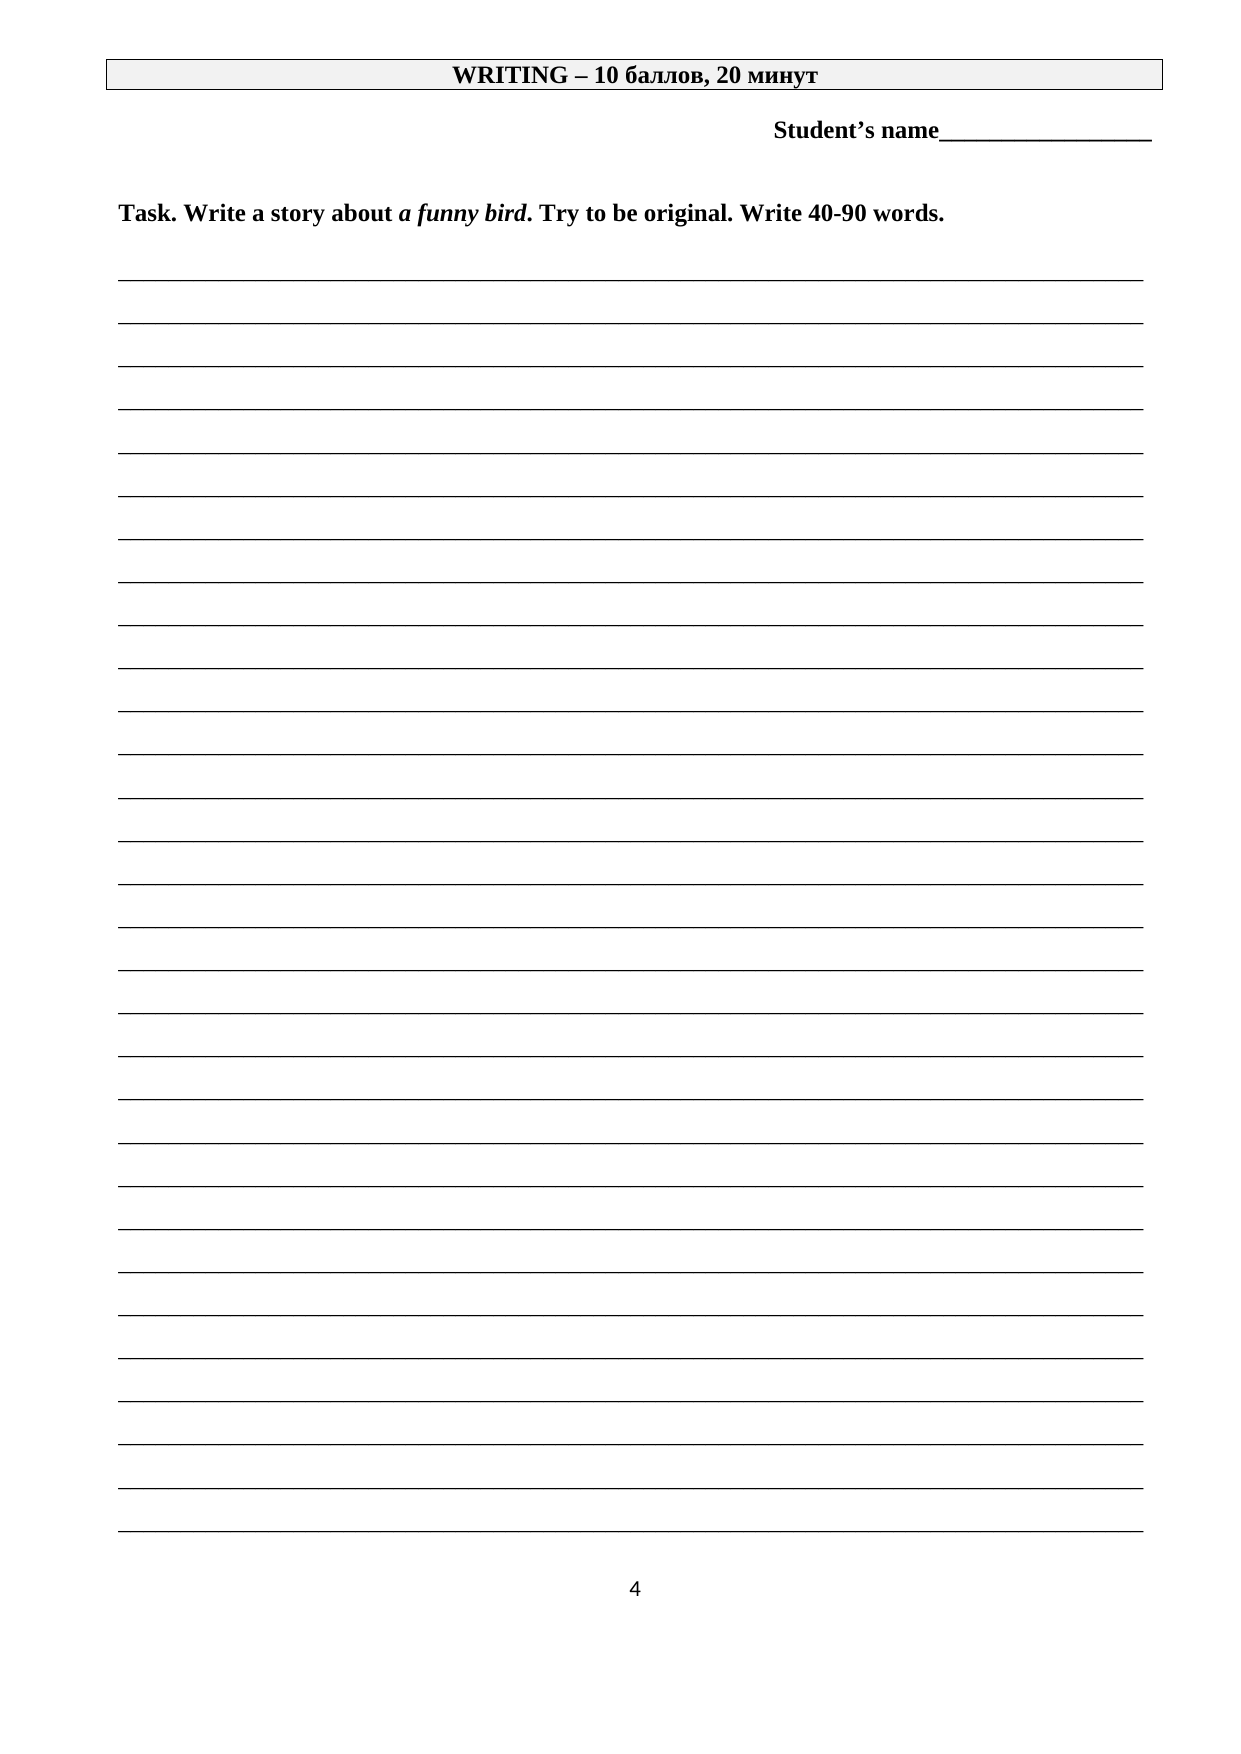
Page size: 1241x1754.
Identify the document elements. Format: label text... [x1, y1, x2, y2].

table_header WRITING – 10 баллов, 20 минут [107, 60, 1162, 89]
list ____________________________________________________________________________________________________________________________________________________________________________________________________________________________________________________________________________________________________________________________________________________________________________________________________________________________________________________________________________________________________________________________________________________________________________________________________________________________________________________________________________________________________________________________________________________________________________________________________________________________________________________________________________________________________________________________________________________________________________________________________________________________________________________________________________________________________________________________________________________________________________________________________________________________________________________________________________________________________________________________________________________________________________________________________________________________________________________________________________________________________________________________________________________________________________________________________________________________________________________________________________________________________________________________________________________________________________________________________________________________________________________________________________________________________________________________________________________________________________________________________________________________________________________________________________________________________________________________________________________________________________________________________________________________________________________________________________________________________________________________________________________________________________________________________________________________________________________________________________________________________________________________________________________________ [118, 255, 1152, 1534]
list Task. Write a story about a funny bird. Try to be original. Write 40-90 words. [118, 198, 1152, 226]
text Student’s name_________________ [118, 115, 1152, 144]
